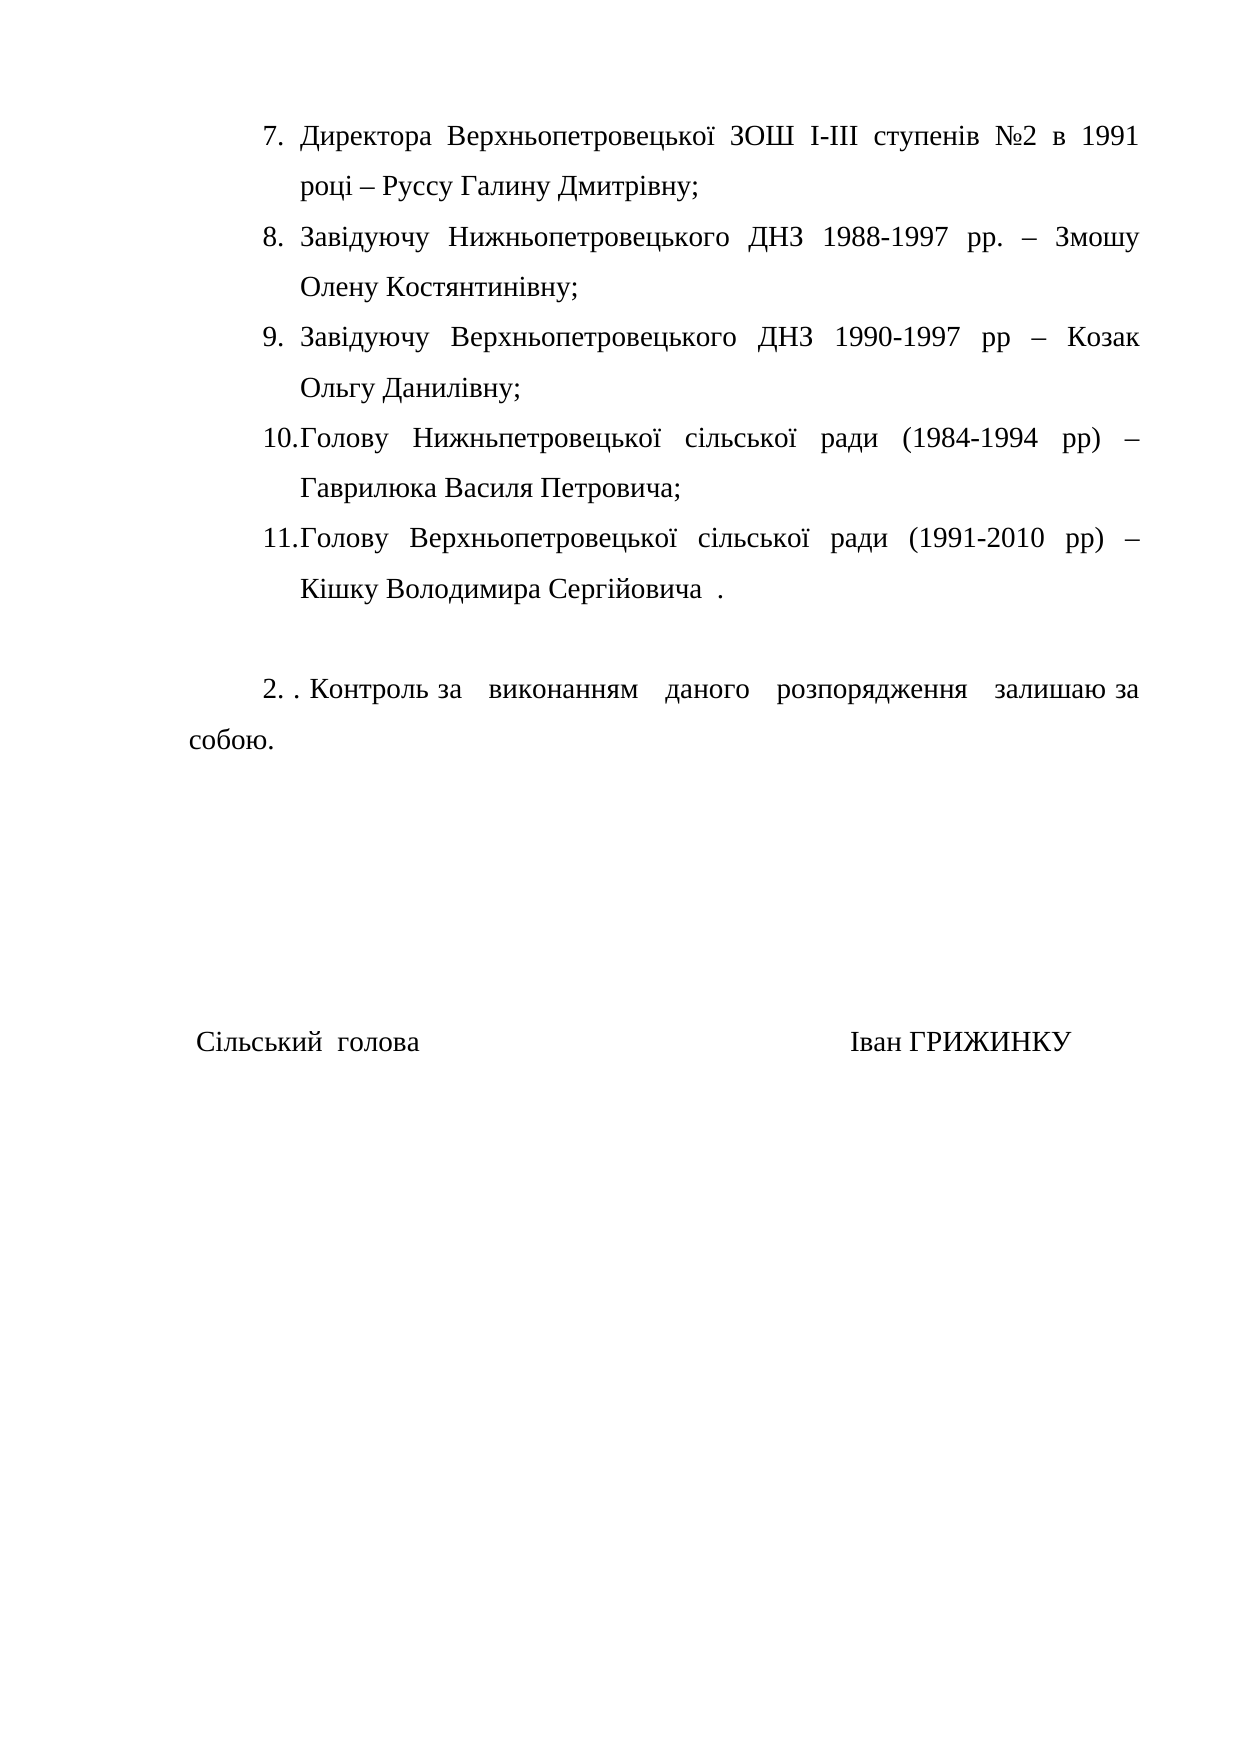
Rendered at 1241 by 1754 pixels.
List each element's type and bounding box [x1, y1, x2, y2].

table_header [177, 118, 1152, 1251]
